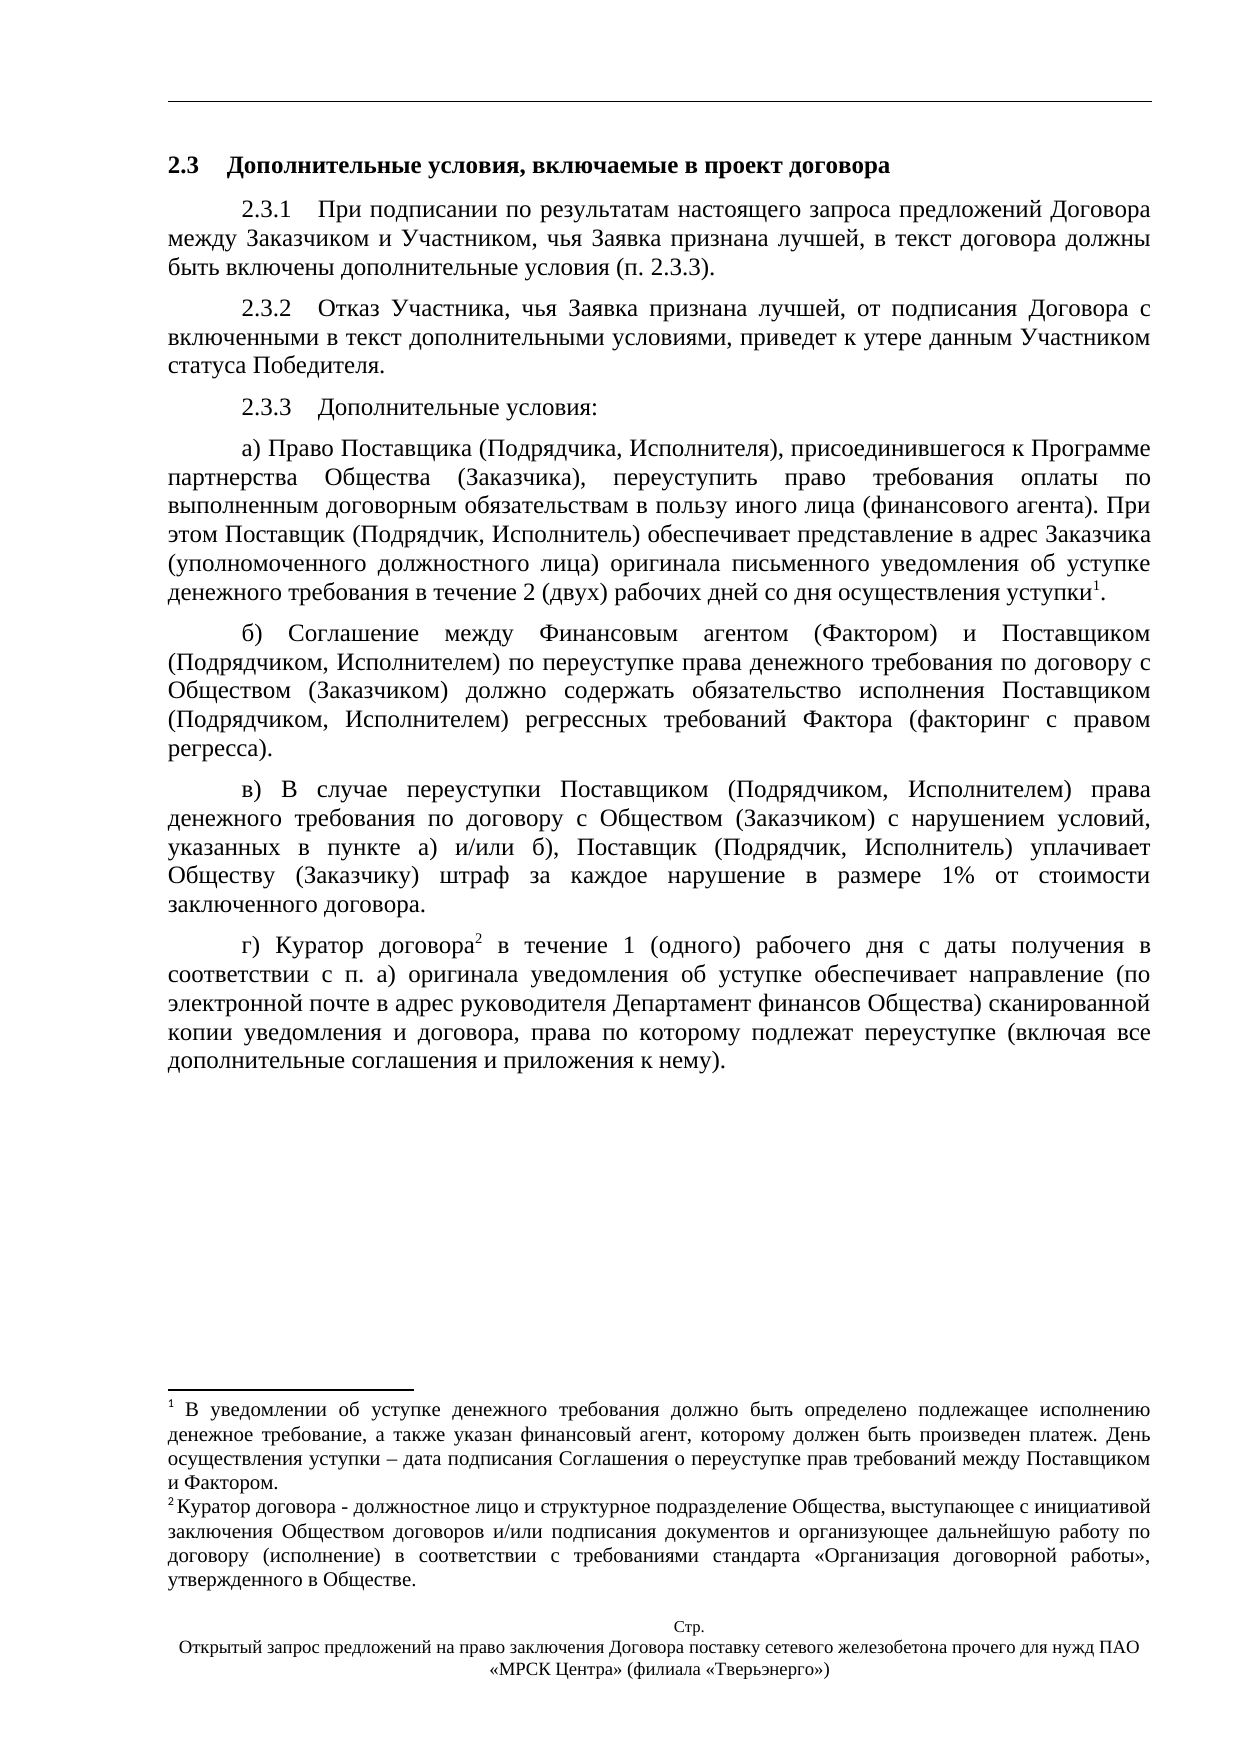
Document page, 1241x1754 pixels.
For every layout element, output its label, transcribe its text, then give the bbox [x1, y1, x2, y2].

subtitle При подписании по результатам настоящего запроса предложений Договора между Заказчиком и Участником, чья Заявка признана лучшей, в текст договора должны быть включены дополнительные условия (п. 2.3.3). [168, 194, 1152, 280]
subtitle Отказ Участника, чья Заявка признана лучшей, от подписания Договора с включенными в текст дополнительными условиями, приведет к утере данным Участником статуса Победителя. [168, 293, 1152, 379]
subtitle г) Куратор договора в течение 1 (одного) рабочего дня с даты получения в соответствии с п. а) оригинала уведомления об уступке обеспечивает направление (по электронной почте в адрес руководителя Департамент финансов Общества) сканированной копии уведомления и договора, права по которому подлежат переуступке (включая все дополнительные соглашения и приложения к нему). [168, 930, 1152, 1074]
subtitle б) Соглашение между Финансовым агентом (Фактором) и Поставщиком (Подрядчиком, Исполнителем) по переуступке права денежного требования по договору с Обществом (Заказчиком) должно содержать обязательство исполнения Поставщиком (Подрядчиком, Исполнителем) регрессных требований Фактора (факторинг с правом регресса). [168, 618, 1152, 762]
subtitle Дополнительные условия, включаемые в проект договора [168, 150, 1152, 179]
subtitle в) В случае переуступки Поставщиком (Подрядчиком, Исполнителем) права денежного требования по договору с Обществом (Заказчиком) с нарушением условий, указанных в пункте а) и/или б), Поставщик (Подрядчик, Исполнитель) уплачивает Обществу (Заказчику) штраф за каждое нарушение в размере 1% от стоимости заключенного договора. [168, 774, 1152, 918]
subtitle Дополнительные условия: [168, 392, 1152, 420]
subtitle а) Право Поставщика (Подрядчика, Исполнителя), присоединившегося к Программе партнерства Общества (Заказчика), переуступить право требования оплаты по выполненным договорным обязательствам в пользу иного лица (финансового агента). При этом Поставщик (Подрядчик, Исполнитель) обеспечивает представление в адрес Заказчика (уполномоченного должностного лица) оригинала письменного уведомления об уступке денежного требования в течение 2 (двух) рабочих дней со дня осуществления уступки. [168, 433, 1152, 605]
